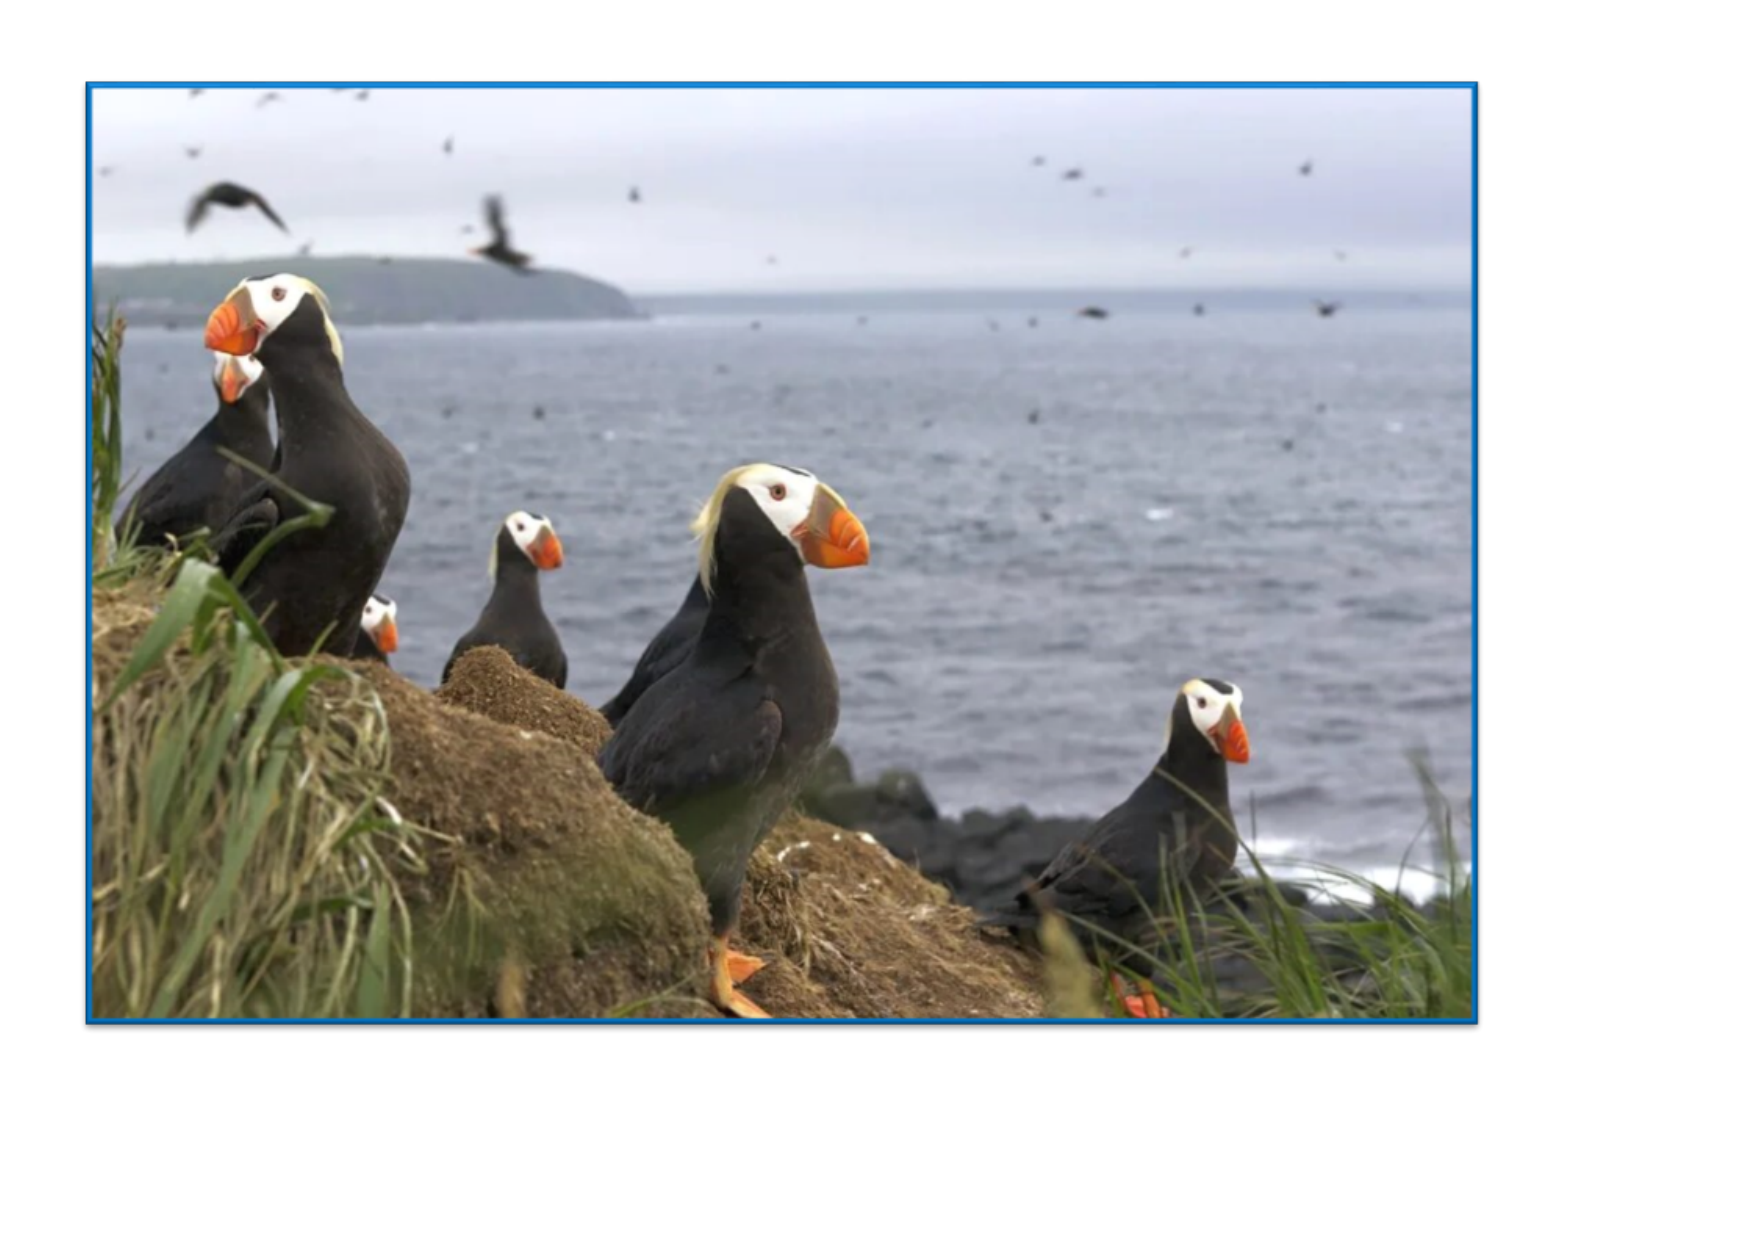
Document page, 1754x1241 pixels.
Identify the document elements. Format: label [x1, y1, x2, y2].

picture [75, 75, 1489, 1039]
